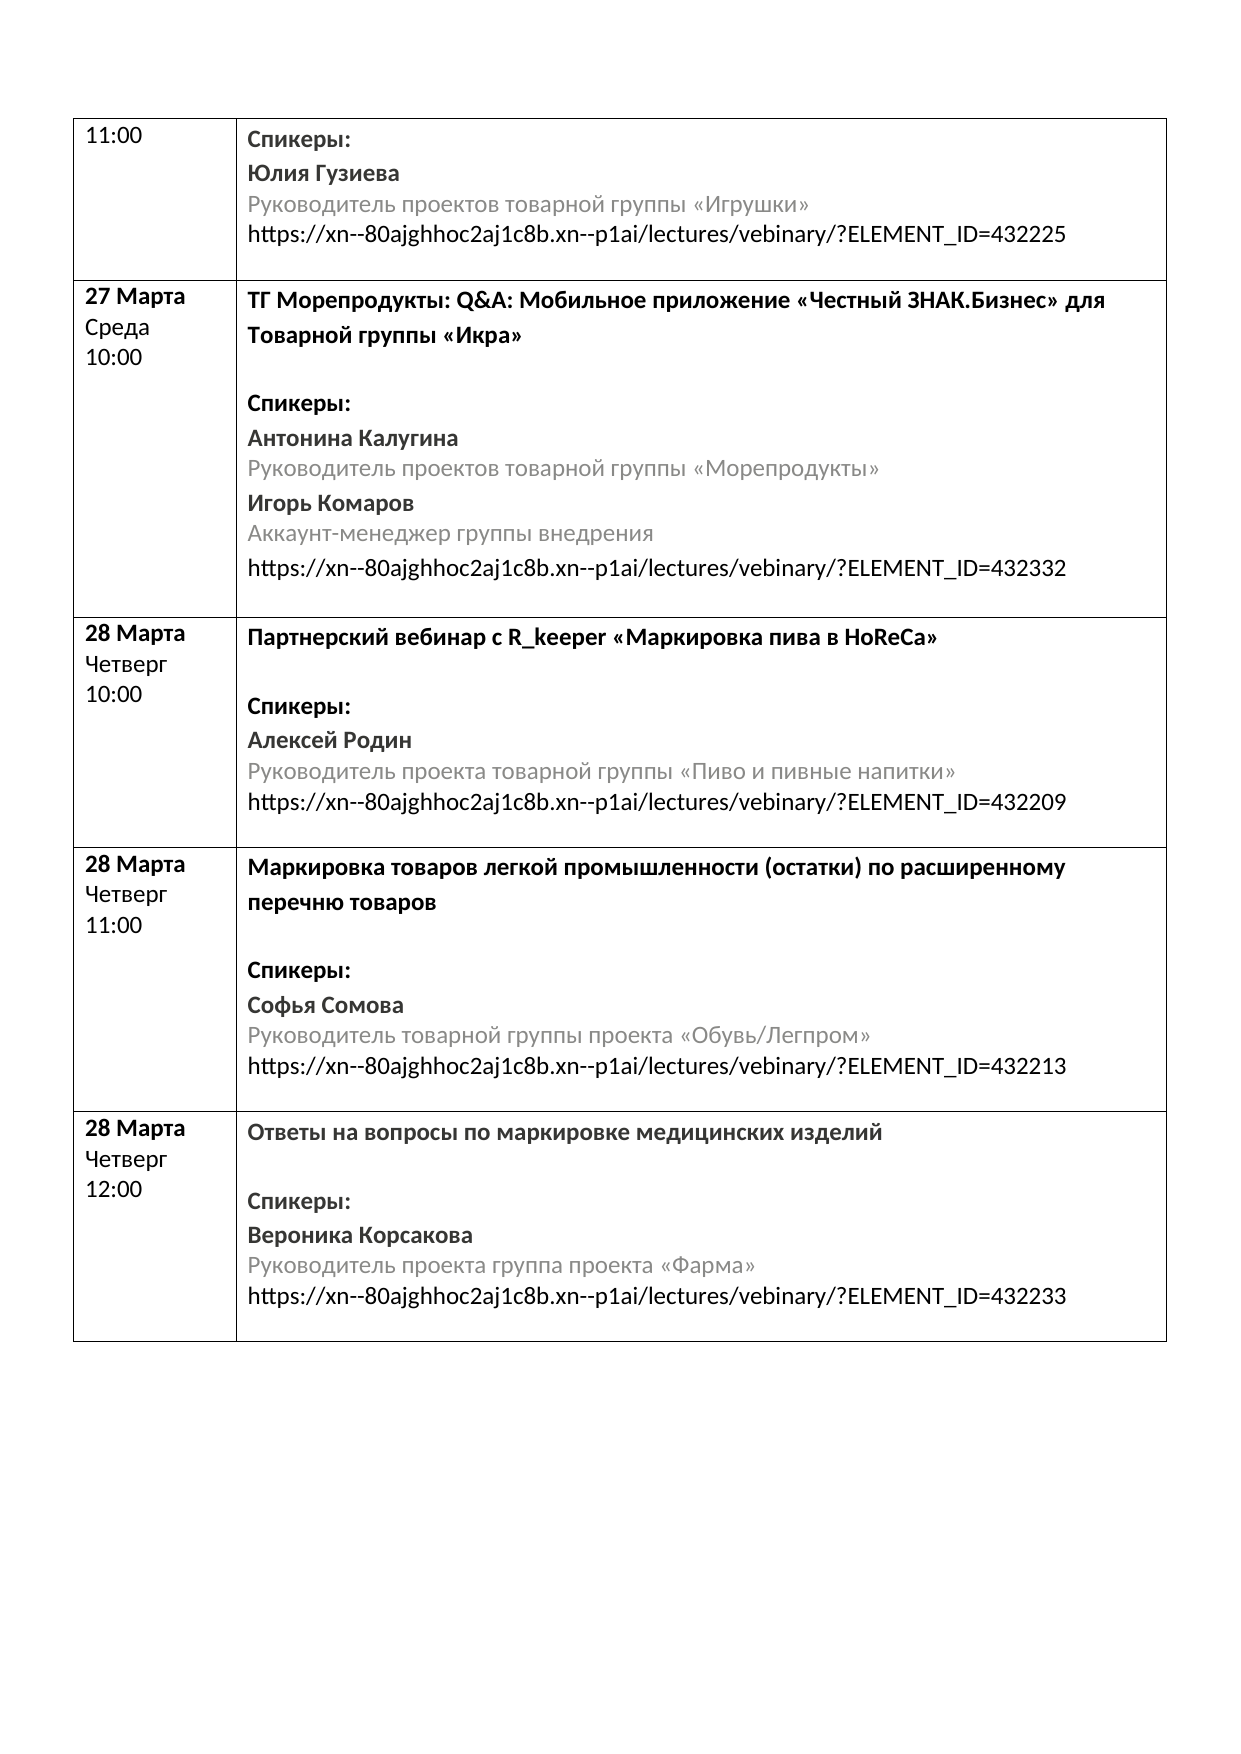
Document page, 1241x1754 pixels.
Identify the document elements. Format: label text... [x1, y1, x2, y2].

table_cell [237, 119, 1166, 279]
table_cell 28 Марта Четверг 11:00 [74, 848, 236, 1111]
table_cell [74, 119, 236, 279]
table_cell ТГ Морепродукты: Q&A: Мобильное приложение «Честный ЗНАК.Бизнес» для Товарной группы «Икра» Спикеры: Антонина Калугина Руководитель проектов товарной группы «Морепродукты» Игорь Комаров Аккаунт-менеджер группы внедрения https://xn--80ajghhoc2aj1c8b.xn--p1ai/lectures/vebinary/?ELEMENT_ID=432332 [237, 281, 1166, 617]
table_cell Партнерский вебинар с R_keeper «Маркировка пива в HoReCa» Спикеры: Алексей Родин Руководитель проекта товарной группы «Пиво и пивные напитки» https://xn--80ajghhoc2aj1c8b.xn--p1ai/lectures/vebinary/?ELEMENT_ID=432209 [237, 618, 1166, 847]
table_cell 28 Марта Четверг 12:00 [74, 1112, 236, 1341]
table_cell 27 Марта Среда 10:00 [74, 281, 236, 617]
table_cell Маркировка товаров легкой промышленности (остатки) по расширенному перечню товаров Спикеры: Софья Сомова Руководитель товарной группы проекта «Обувь/Легпром» https://xn--80ajghhoc2aj1c8b.xn--p1ai/lectures/vebinary/?ELEMENT_ID=432213 [237, 848, 1166, 1111]
table_cell Ответы на вопросы по маркировке медицинских изделий Спикеры: Вероника Корсакова Руководитель проекта группа проекта «Фарма» https://xn--80ajghhoc2aj1c8b.xn--p1ai/lectures/vebinary/?ELEMENT_ID=432233 [237, 1112, 1166, 1341]
table_cell 28 Марта Четверг 10:00 [74, 618, 236, 847]
